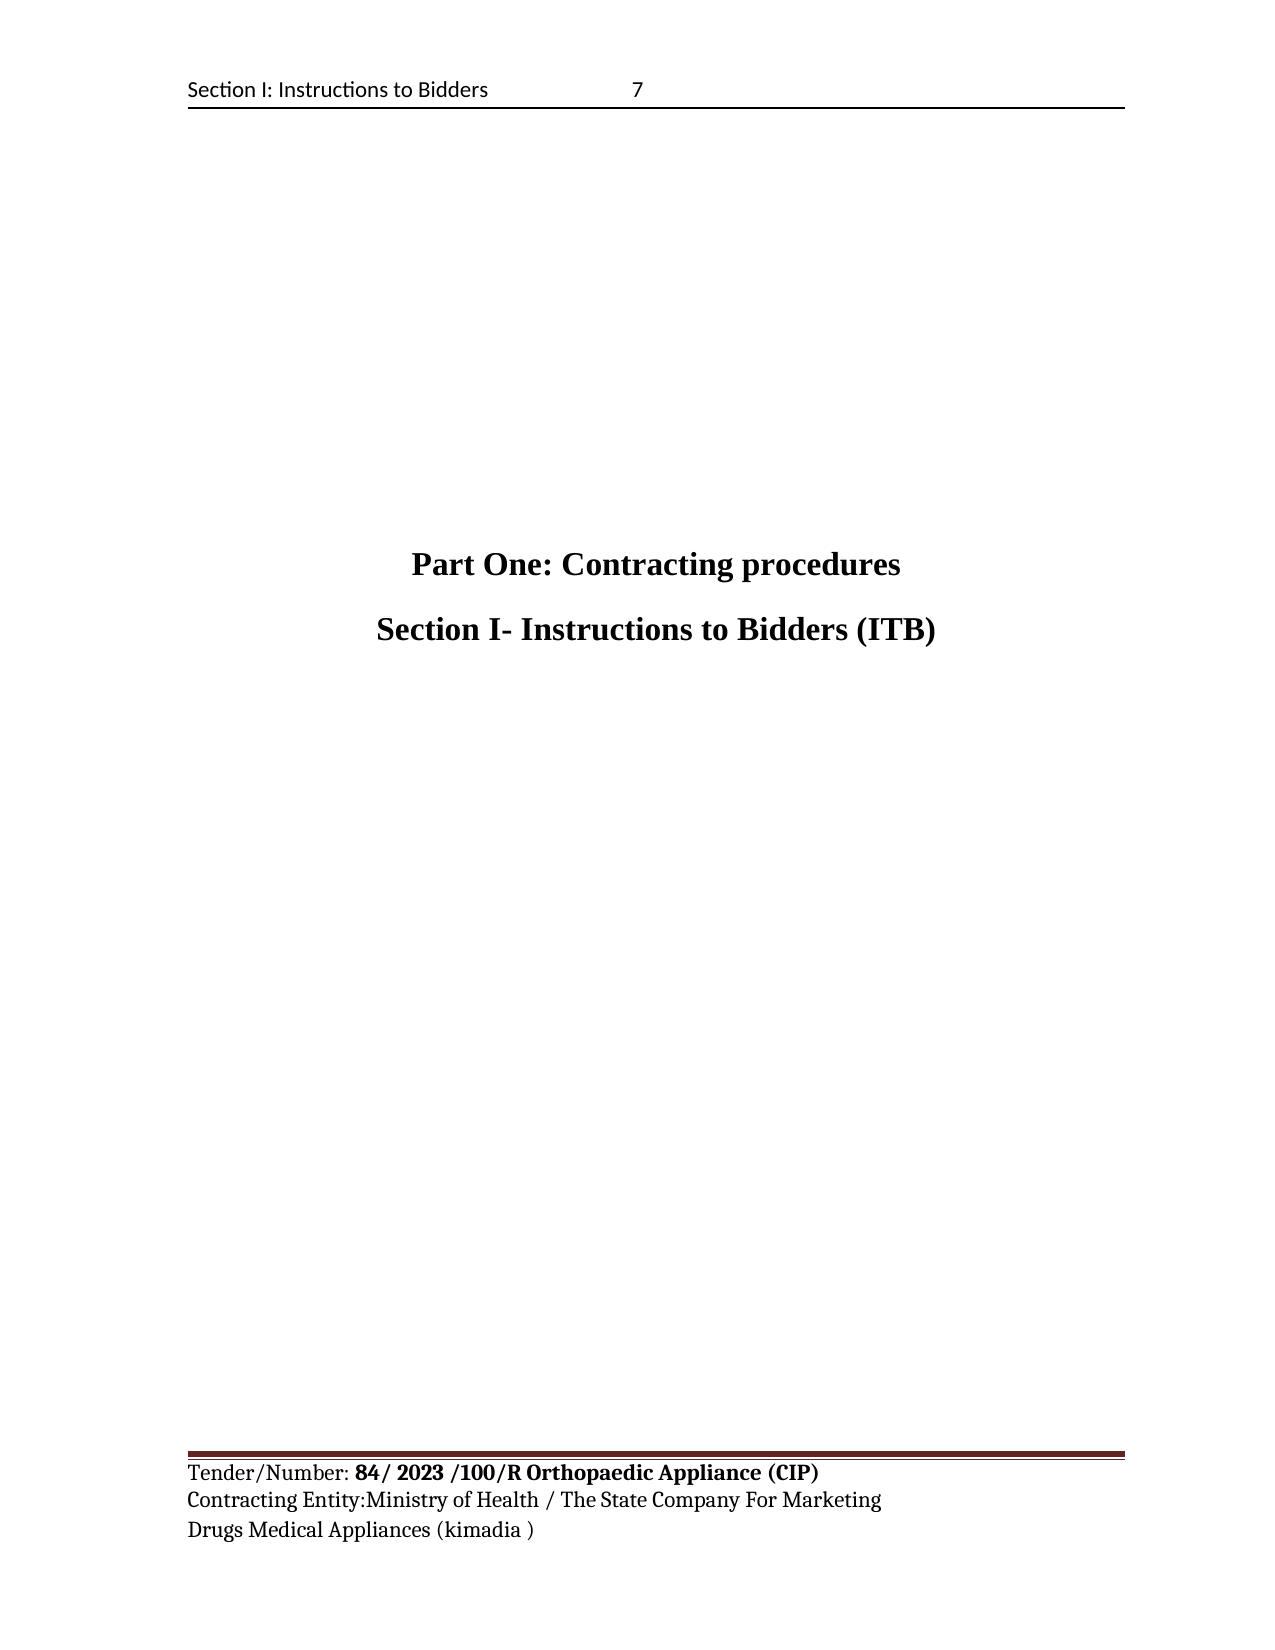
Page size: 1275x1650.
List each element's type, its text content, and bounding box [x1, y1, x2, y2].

text Section I- Instructions to Bidders (ITB) [187, 609, 1125, 647]
text Part One: Contracting procedures [187, 544, 1125, 582]
